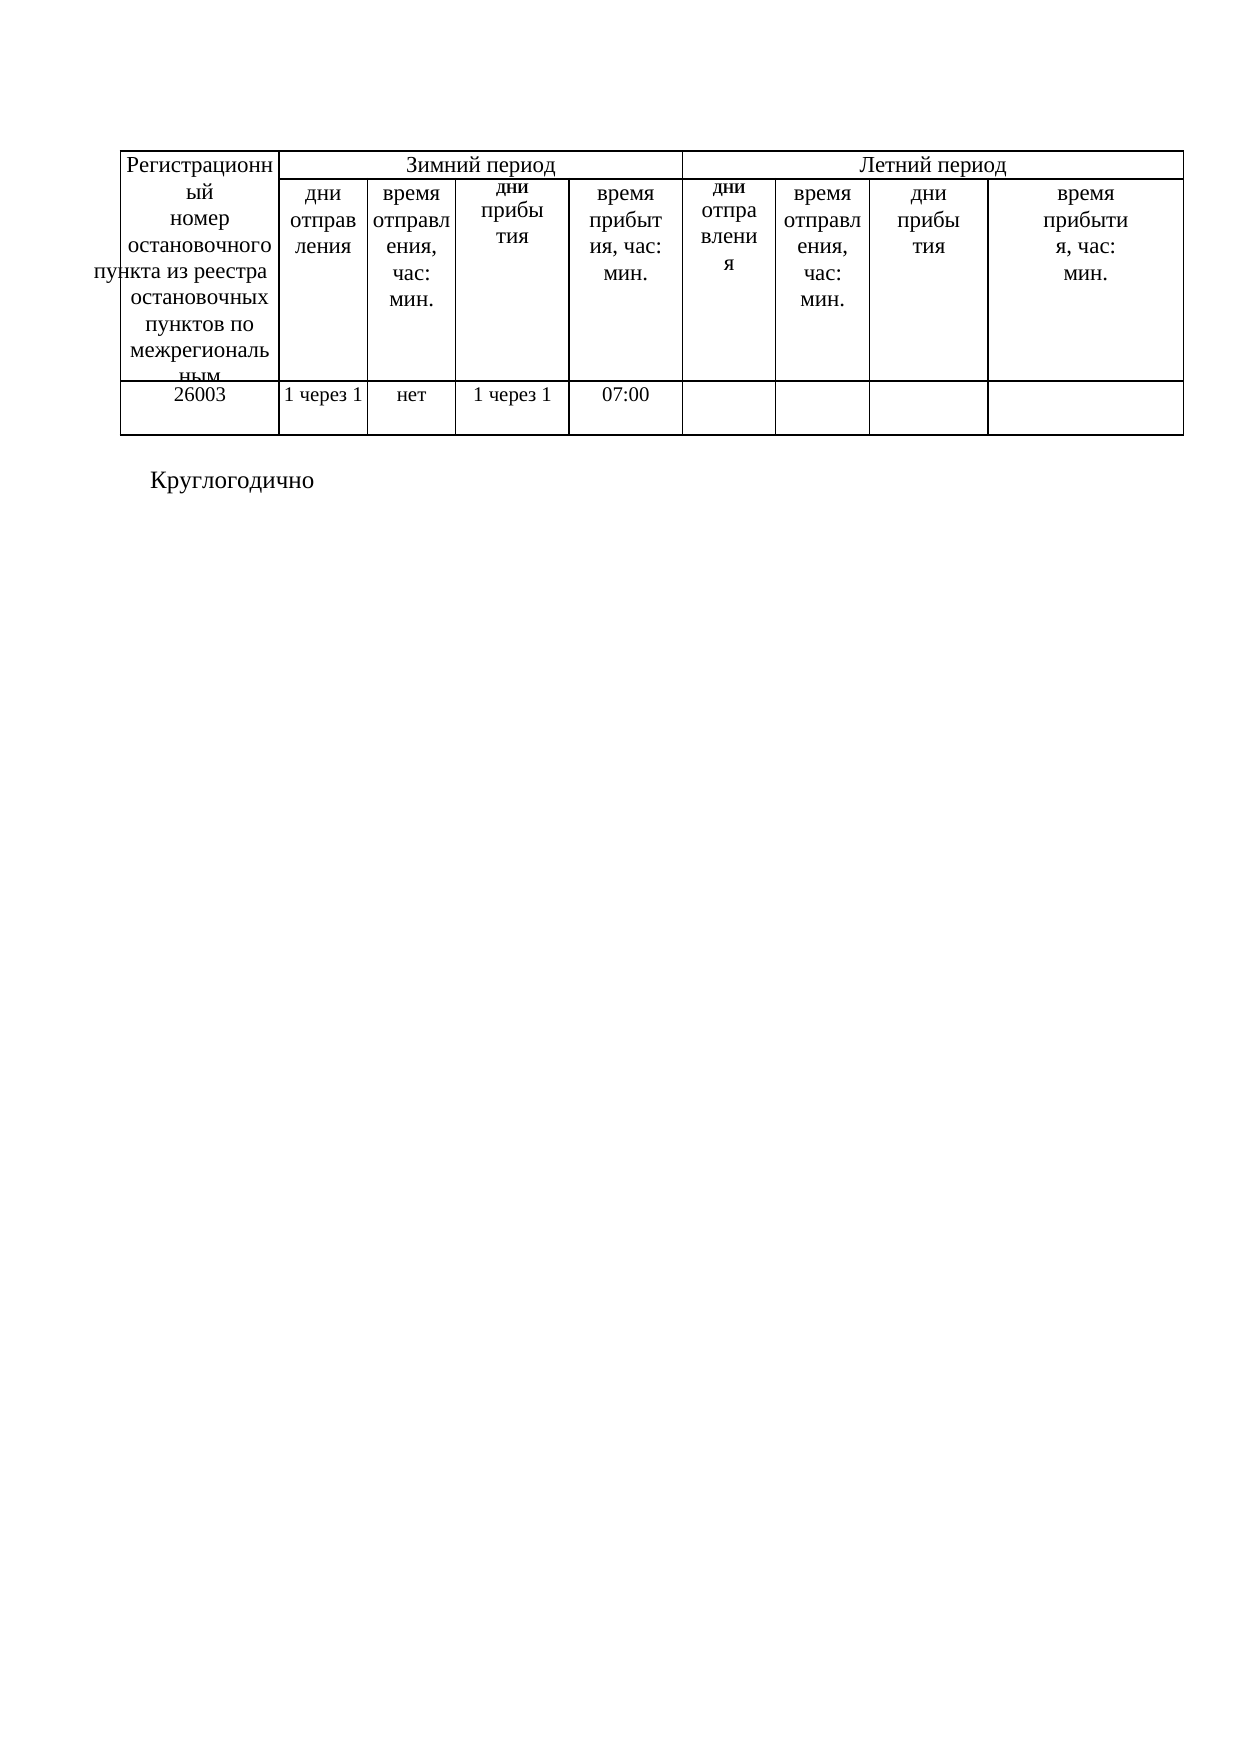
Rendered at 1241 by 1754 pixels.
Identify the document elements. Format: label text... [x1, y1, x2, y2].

table_cell ДНИ отпра влени я [683, 180, 775, 380]
table_header Зимний период [280, 152, 682, 178]
table_cell время отправл ения, час: мин. [368, 180, 455, 380]
table_cell 1 через 1 [456, 382, 568, 434]
table_cell нет [368, 382, 455, 434]
table_cell 1 через 1 [280, 382, 367, 434]
table_header Летний период [683, 152, 1183, 178]
table_cell время прибыт ия, час: мин. [570, 180, 682, 380]
table_cell [683, 382, 775, 434]
table_cell 26003 [121, 382, 278, 434]
table_cell [870, 382, 987, 434]
text Круглогодично [150, 465, 1090, 493]
table_cell время отправл ения, час: мин. [776, 180, 869, 380]
table_cell ДНИ прибы тия [456, 180, 568, 380]
table_cell дни отправ ления [280, 180, 367, 380]
table_cell 07:00 [570, 382, 682, 434]
table_cell [989, 382, 1183, 434]
table_cell дни прибы тия [870, 180, 987, 380]
table_cell [776, 382, 869, 434]
table_cell время прибыти я, час: мин. [989, 180, 1183, 380]
table_header Регистрационный номер остановочного пункта из реестра остановочных пунктов по межрегиональным маршрутам регулярных перевозок [121, 152, 278, 380]
